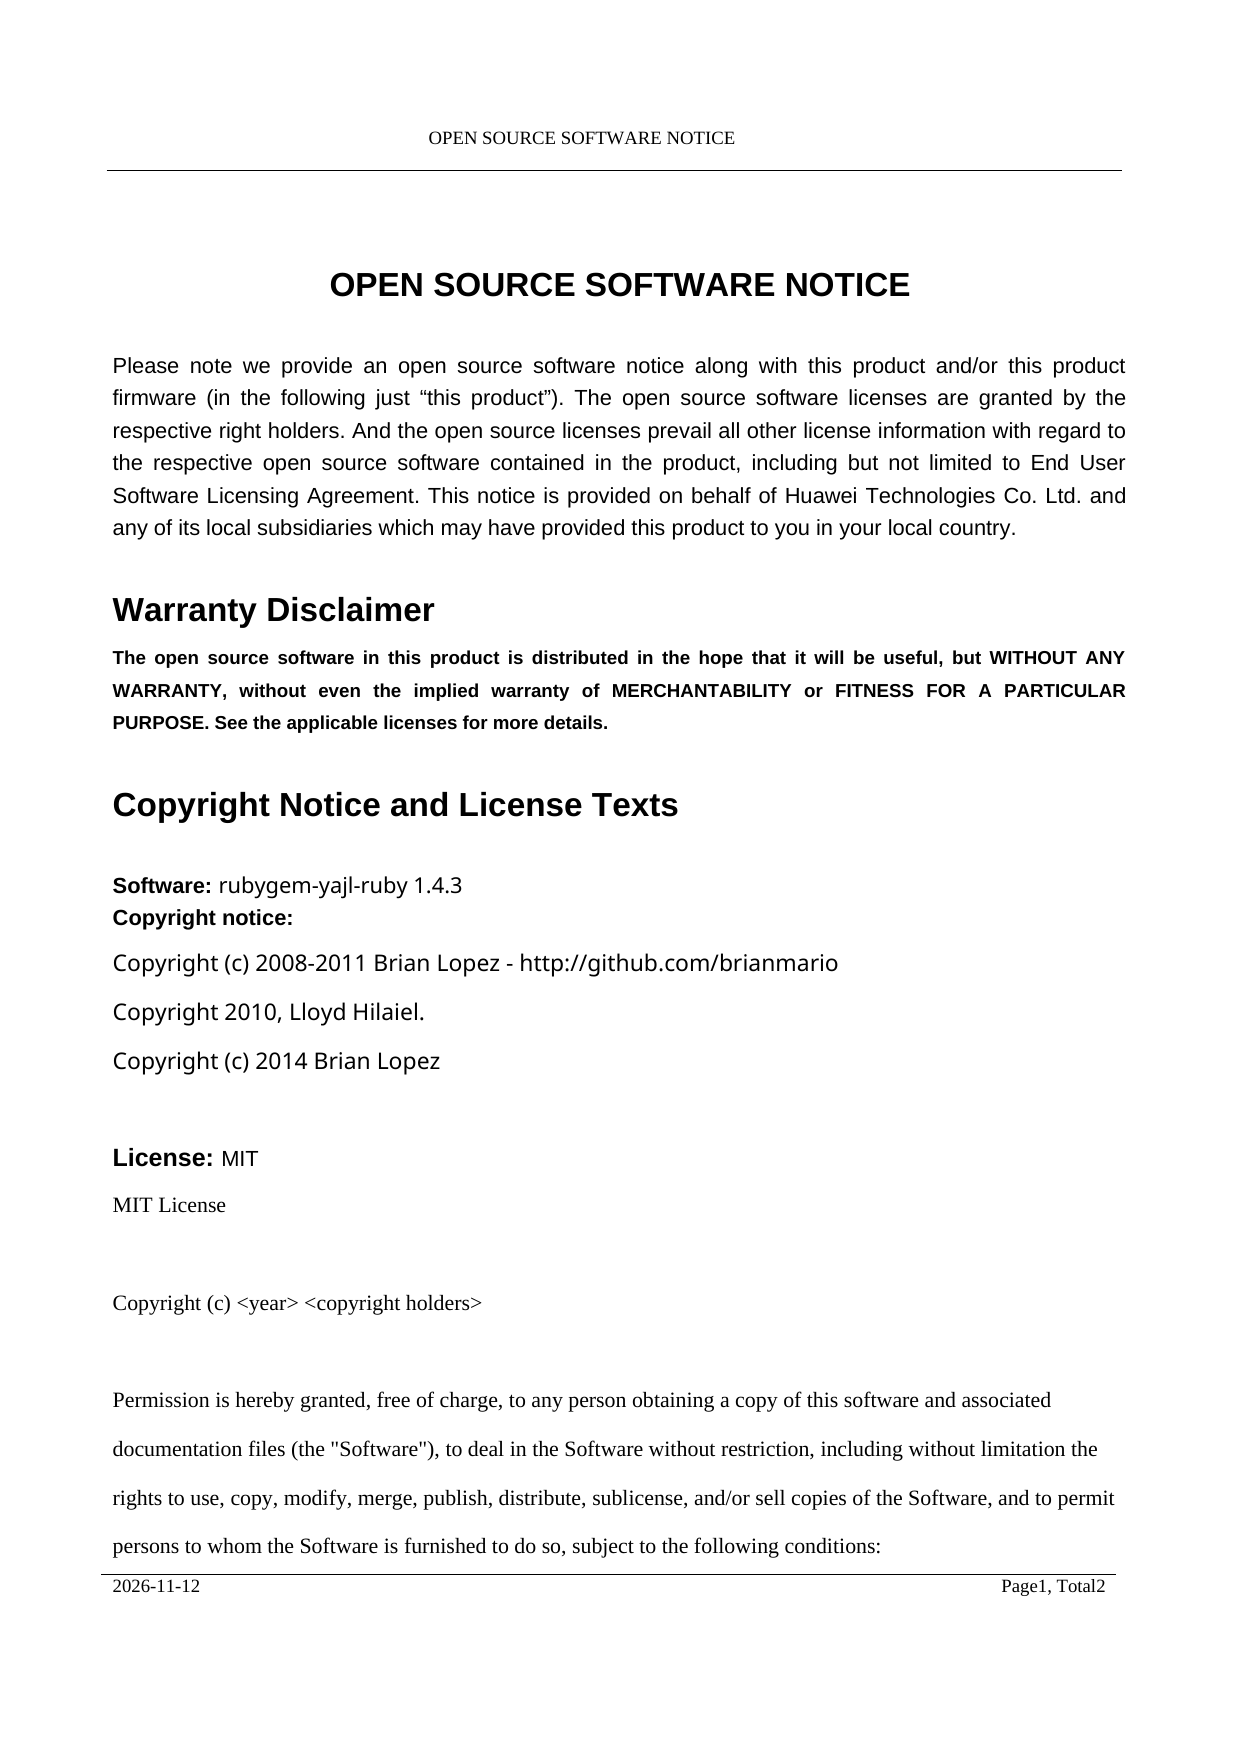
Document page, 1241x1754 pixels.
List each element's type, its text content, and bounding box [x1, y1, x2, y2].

text The open source software in this product is distributed in the hope that it will be useful, but WITHOUT ANY WARRANTY, without even the implied warranty of MERCHANTABILITY or FITNESS FOR A PARTICULAR PURPOSE. See the applicable licenses for more details. [112, 641, 1128, 739]
text Copyright (c) 2008-2011 Brian Lopez - http://github.com/brianmario Copyright 2010, Lloyd Hilaiel. Copyright (c) 2014 Brian Lopez [112, 947, 1128, 1125]
text Software: rubygem-yajl-ruby 1.4.3 [112, 869, 1128, 901]
text Please note we provide an open source software notice along with this product and/or this product firmware (in the following just “this product”). The open source software licenses are granted by the respective right holders. And the open source licenses prevail all other license information with regard to the respective open source software contained in the product, including but not limited to End User Software Licensing Agreement. This notice is provided on behalf of Huawei Technologies Co. Ltd. and any of its local subsidiaries which may have provided this product to you in your local country. [112, 349, 1128, 544]
text License: MIT [112, 1142, 1128, 1174]
text Copyright Notice and License Texts [112, 771, 1128, 836]
text Copyright notice: [112, 901, 1128, 934]
text OPEN SOURCE SOFTWARE NOTICE [112, 251, 1128, 316]
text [112, 1188, 1128, 1562]
text Warranty Disclaimer [112, 576, 1128, 641]
